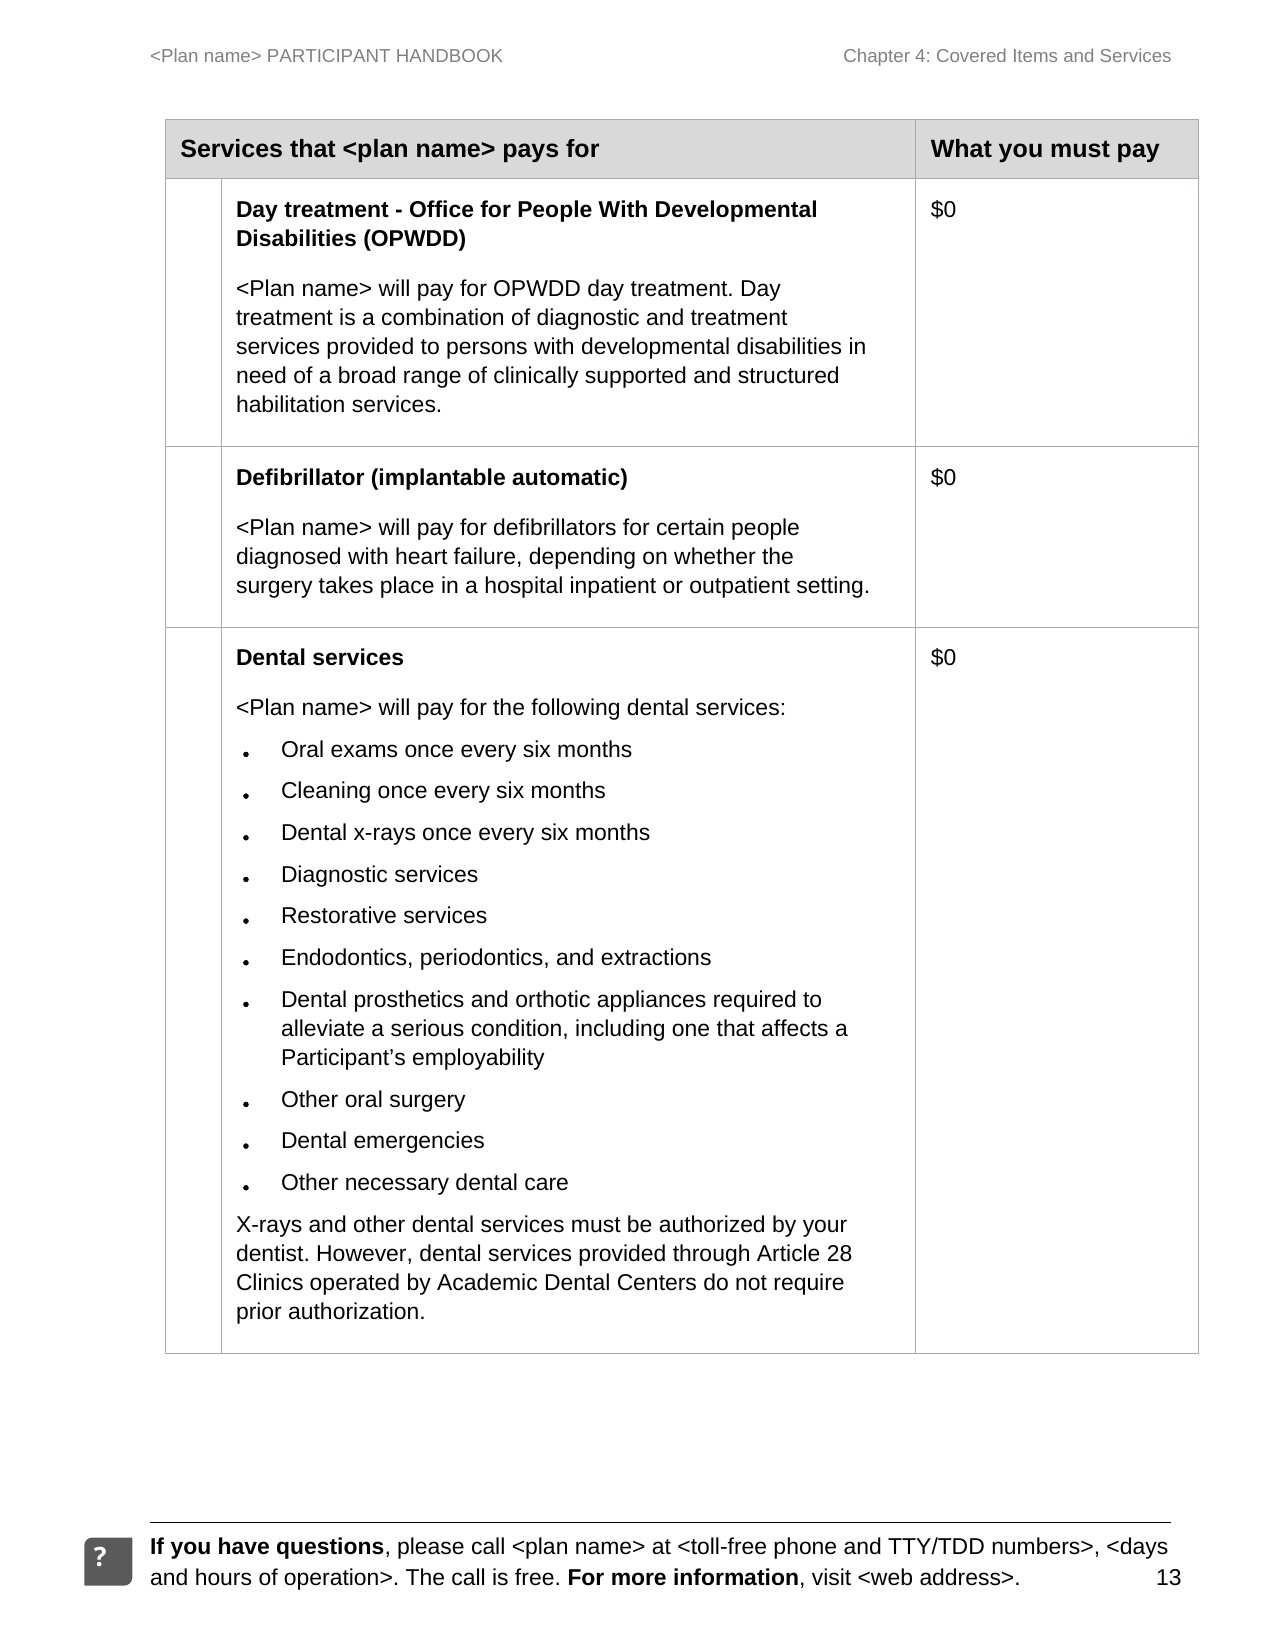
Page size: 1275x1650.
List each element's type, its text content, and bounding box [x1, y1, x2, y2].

table_cell $0 [916, 179, 1198, 446]
table_cell $0 [916, 447, 1198, 627]
table_header What you must pay [916, 120, 1198, 178]
table_header Services that <plan name> pays for [166, 120, 915, 178]
table_cell [166, 179, 221, 446]
table_cell Defibrillator (implantable automatic) <Plan name> will pay for defibrillators for certain people diagnosed with heart failure, depending on whether the surgery takes place in a hospital inpatient or outpatient setting. [222, 447, 915, 627]
table_cell [166, 628, 221, 1353]
table_cell [166, 447, 221, 627]
table_cell Day treatment - Office for People With Developmental Disabilities (OPWDD) <Plan name> will pay for OPWDD day treatment. Day treatment is a combination of diagnostic and treatment services provided to persons with developmental disabilities in need of a broad range of clinically supported and structured habilitation services. [222, 179, 915, 446]
table_cell Dental services <Plan name> will pay for the following dental services: Oral exams once every six months Cleaning once every six months Dental x-rays once every six months Diagnostic services Restorative services Endodontics, periodontics, and extractions Dental prosthetics and orthotic appliances required to alleviate a serious condition, including one that affects a Participant’s employability Other oral surgery Dental emergencies Other necessary dental care X-rays and other dental services must be authorized by your dentist. However, dental services provided through Article 28 Clinics operated by Academic Dental Centers do not require prior authorization. [222, 628, 915, 1353]
table_cell $0 [916, 628, 1198, 1353]
